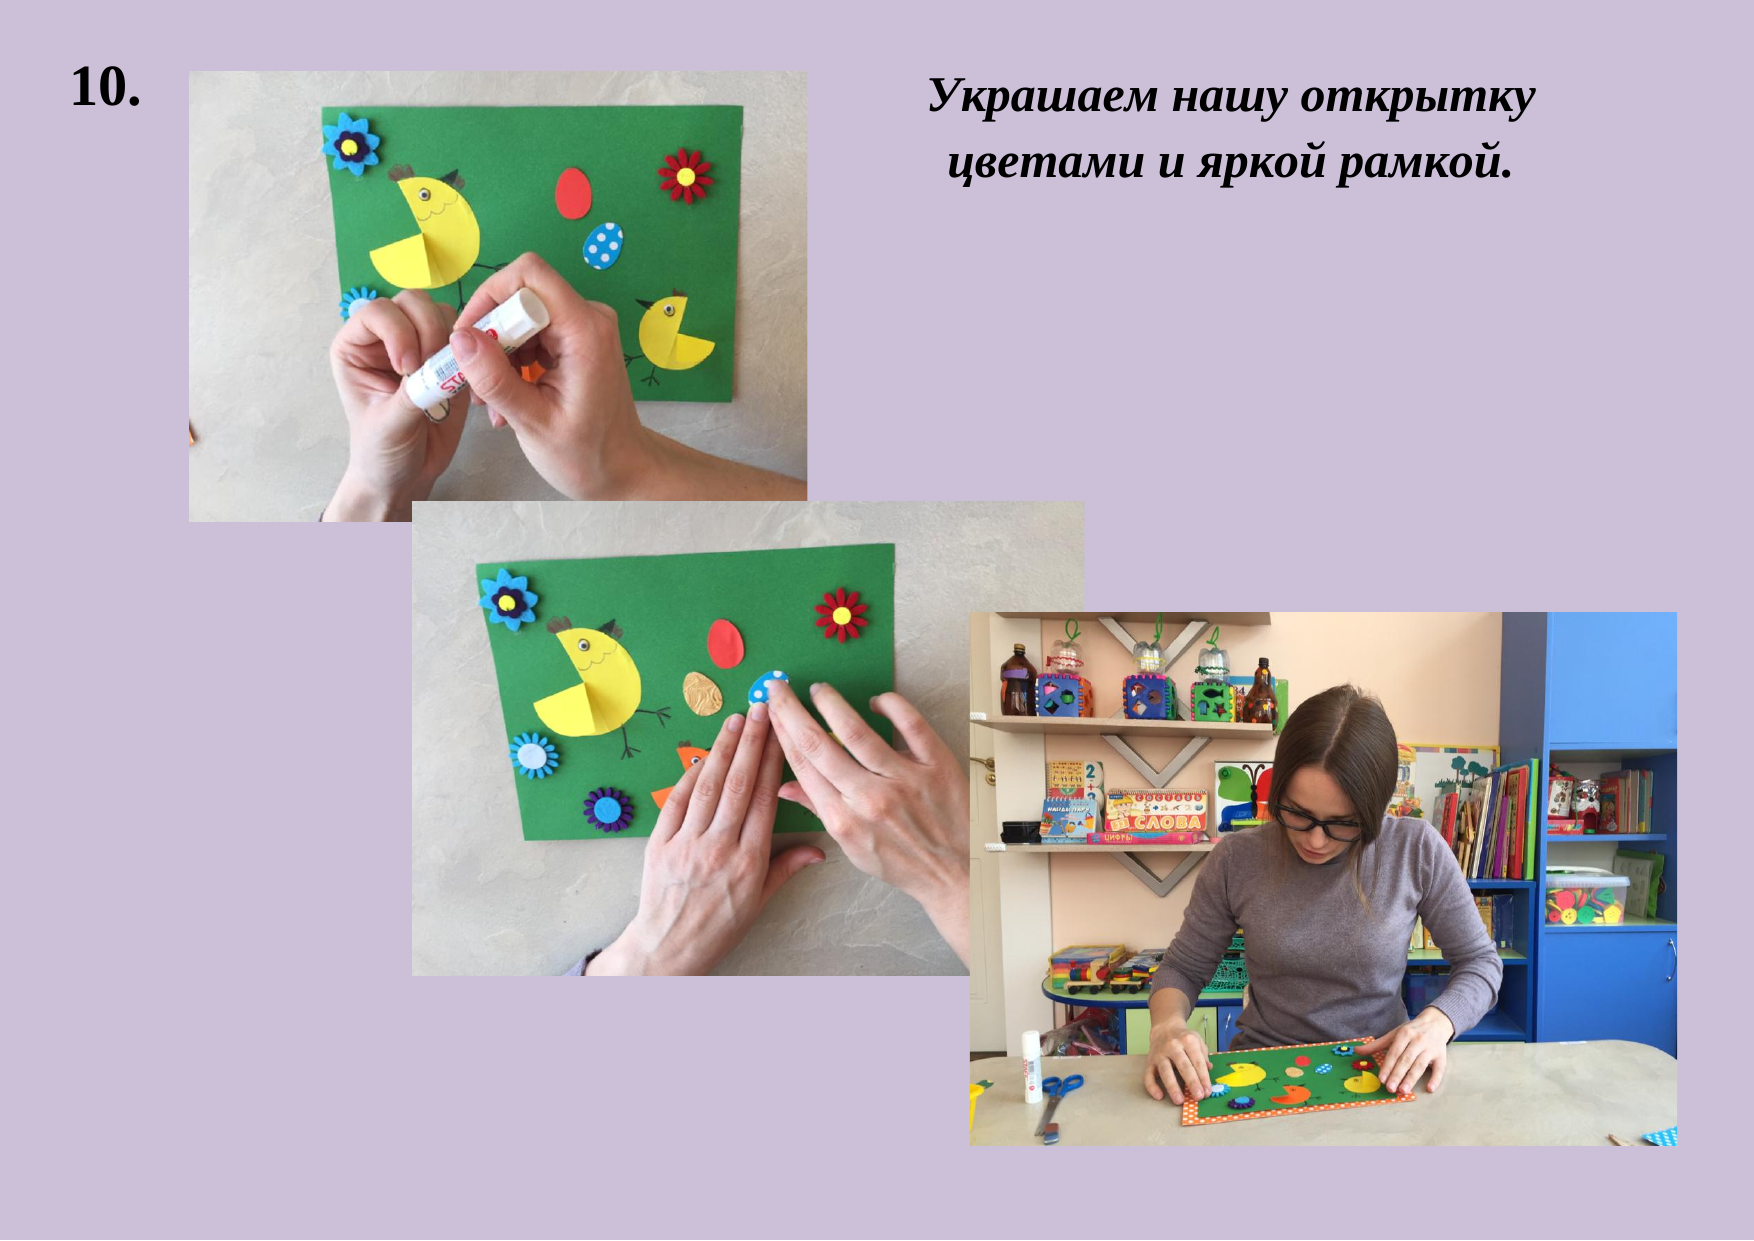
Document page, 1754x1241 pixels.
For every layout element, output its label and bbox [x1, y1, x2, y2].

picture [190, 71, 1678, 1146]
